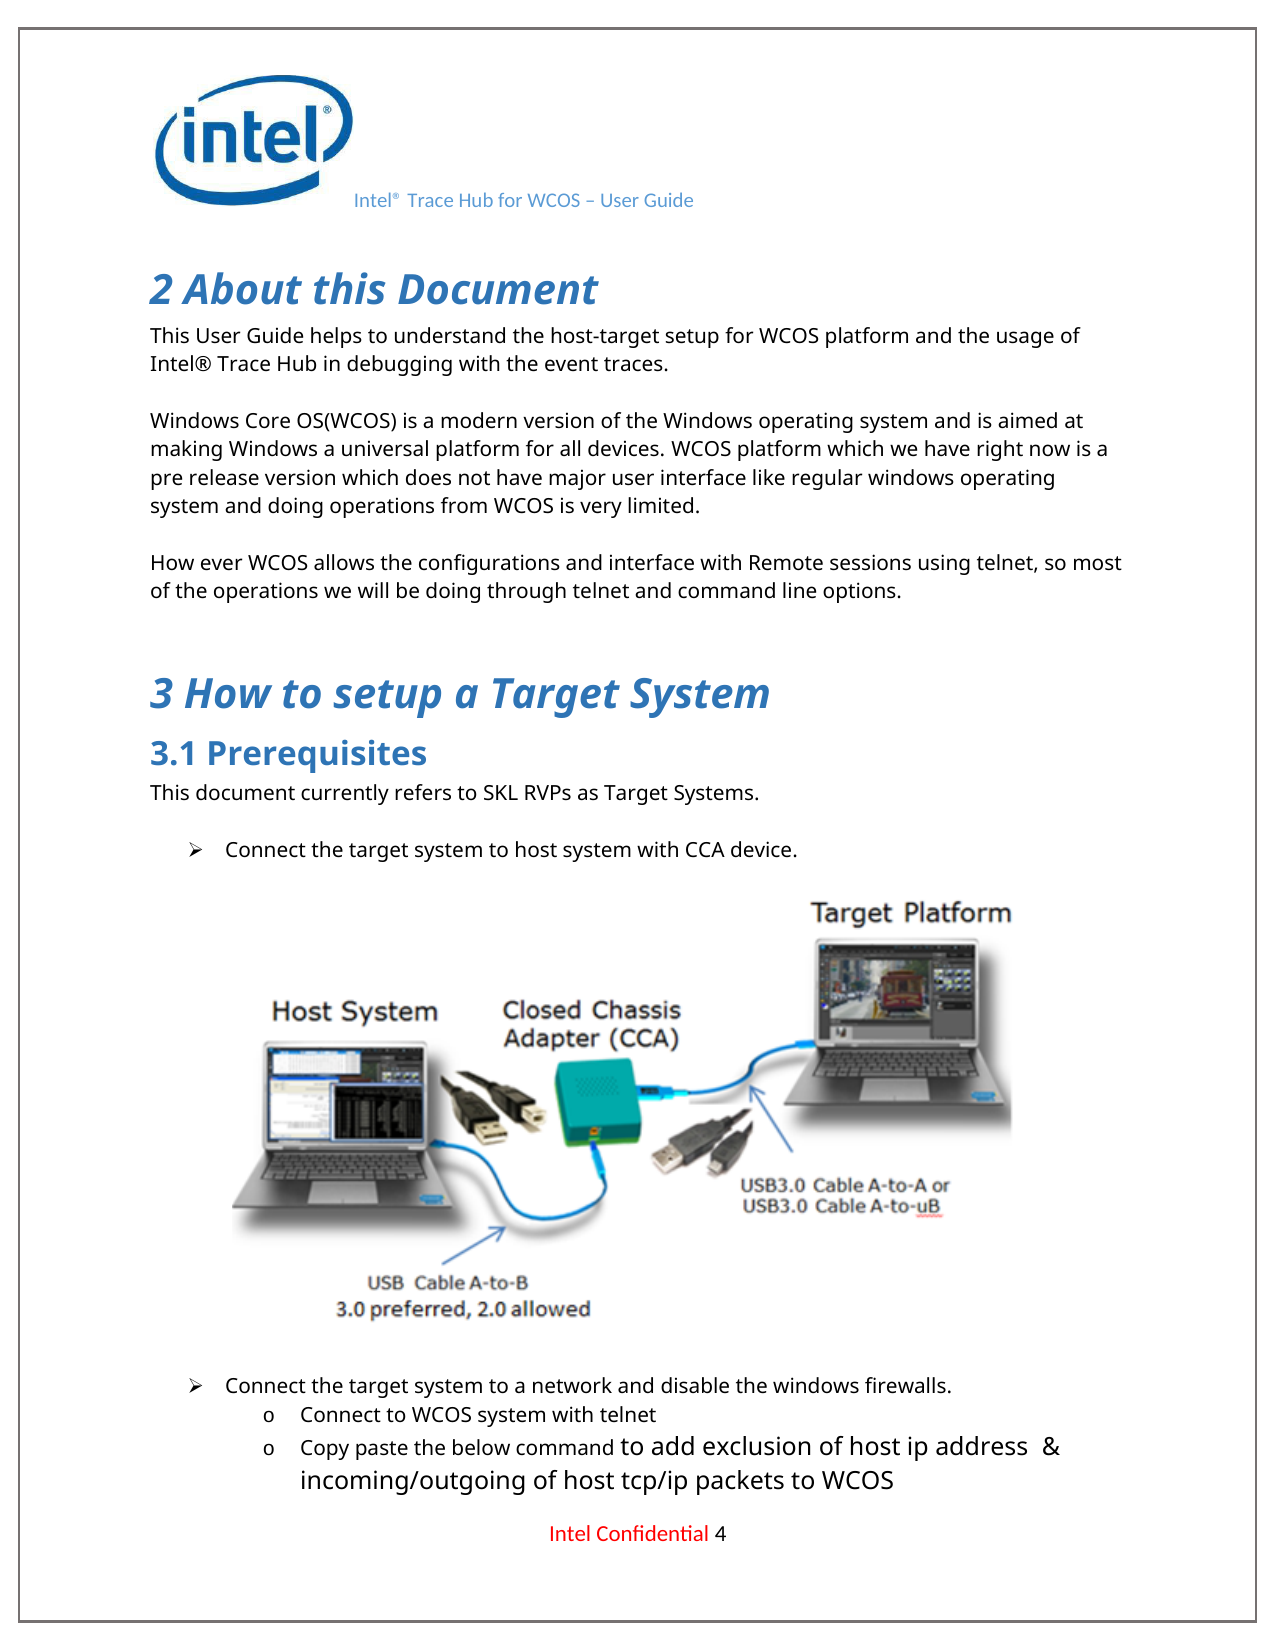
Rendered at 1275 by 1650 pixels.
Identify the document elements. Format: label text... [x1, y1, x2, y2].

list Connect to WCOS system with telnet [262, 1400, 1125, 1429]
picture [150, 75, 354, 207]
subtitle 3.1 Prerequisites [150, 729, 1125, 775]
subtitle 3 How to setup a Target System [150, 664, 1125, 721]
list Copy paste the below command to add exclusion of host ip address & incoming/outgoing of host tcp/ip packets to WCOS [262, 1429, 1125, 1497]
text How ever WCOS allows the configurations and interface with Remote sessions using telnet, so most of the operations we will be doing through telnet and command line options. [150, 548, 1125, 605]
list Connect the target system to host system with CCA device. [187, 835, 1125, 864]
picture [232, 892, 1043, 1338]
text This document currently refers to SKL RVPs as Target Systems. [150, 778, 1125, 807]
subtitle 2 About this Document [150, 259, 1125, 316]
text Windows Core OS(WCOS) is a modern version of the Windows operating system and is aimed at making Windows a universal platform for all devices. WCOS platform which we have right now is a pre release version which does not have major user interface like regular windows operating system and doing operations from WCOS is very limited. [150, 406, 1125, 520]
text This User Guide helps to understand the host-target setup for WCOS platform and the usage of Intel® Trace Hub in debugging with the event traces. [150, 321, 1125, 378]
list Connect the target system to a network and disable the windows firewalls. [187, 1372, 1125, 1400]
